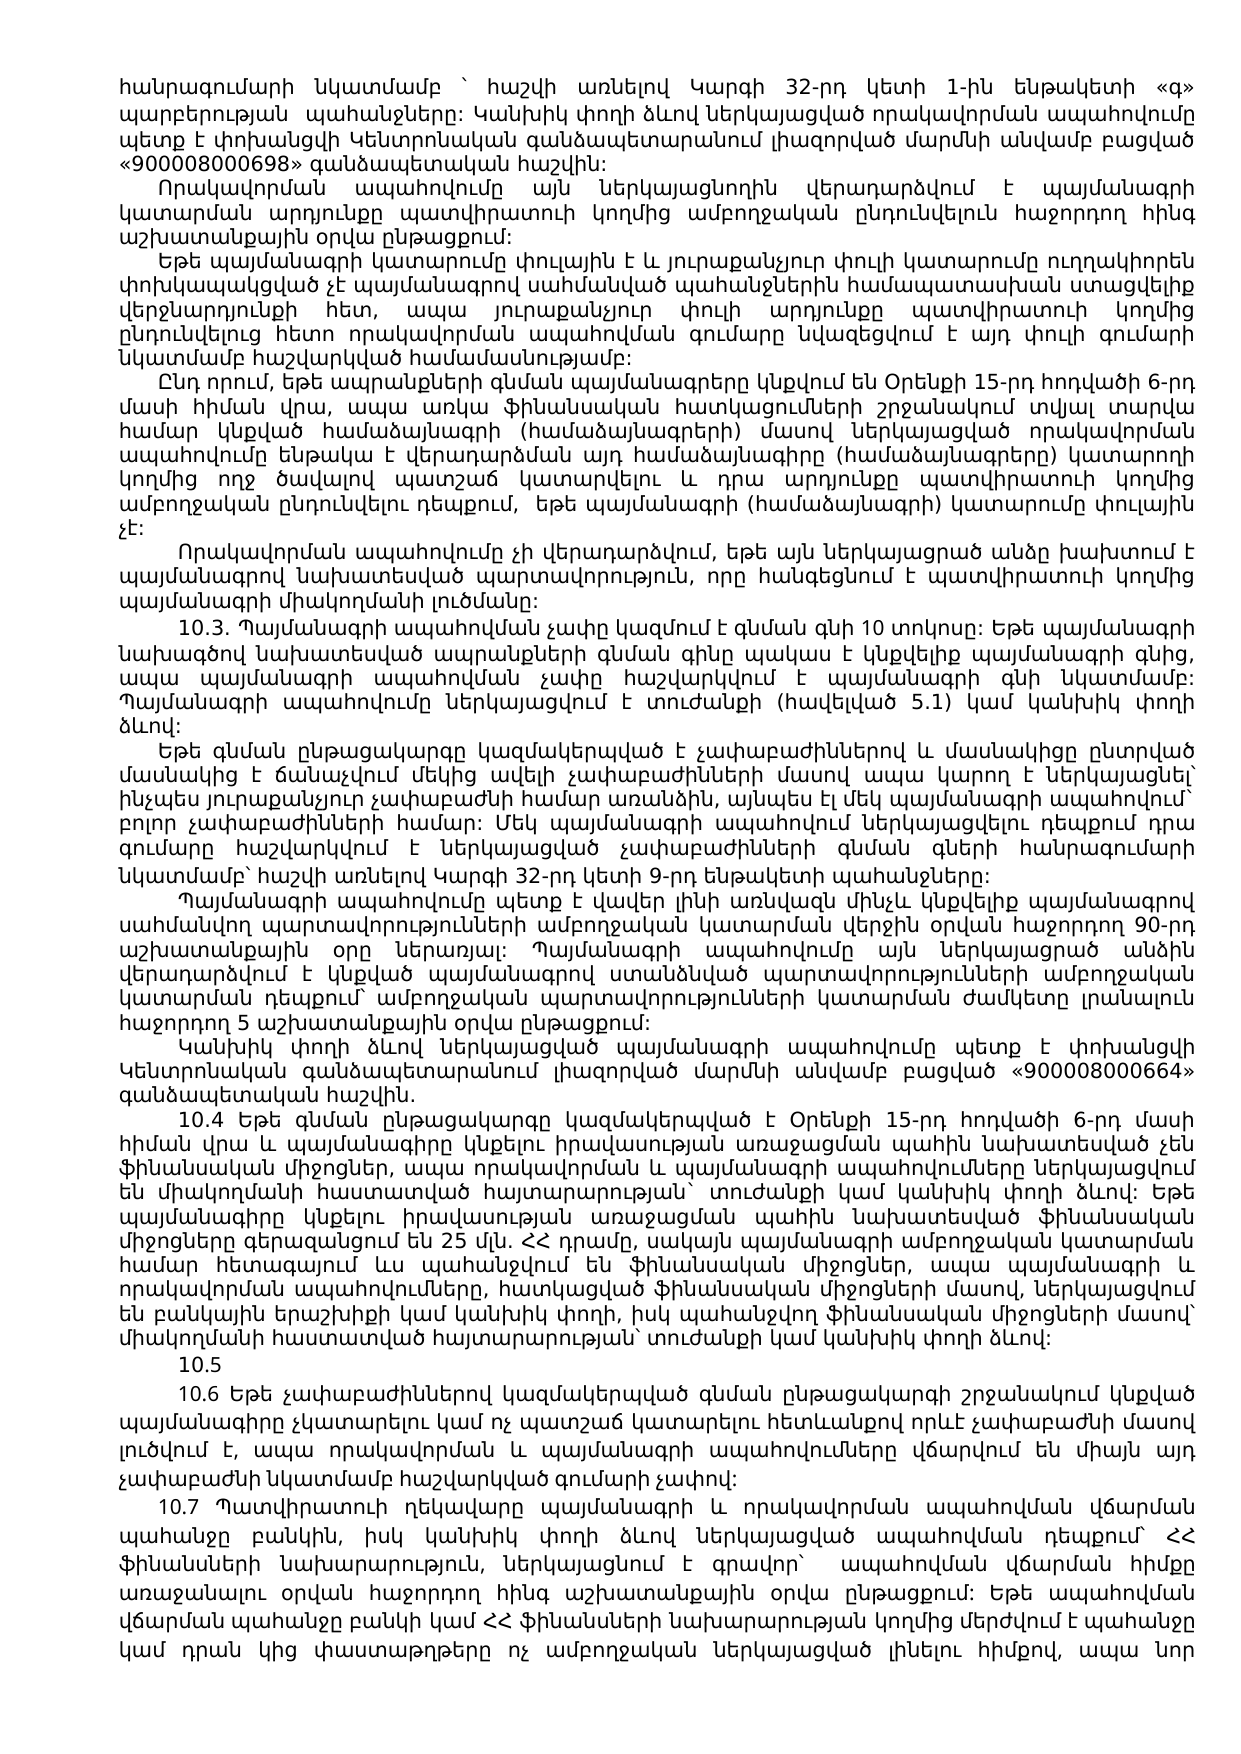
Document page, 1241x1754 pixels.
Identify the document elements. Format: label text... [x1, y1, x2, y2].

text 10.3. Պայմանագրի ապահովման չափը կազմում է գնման գնի 10 տոկոսը: Եթե պայմանագրի նախագծով նախատեսված ապրանքների գնման գինը պակաս է կնքվելիք պայմանագրի գնից, ապա պայմանագրի ապահովման չափը հաշվարկվում է պայմանագրի գնի նկատմամբ: Պայմանագրի ապահովումը ներկայացվում է տուժանքի (հավելված 5.1) կամ կանխիկ փողի ձևով: [118, 613, 1196, 739]
text 10.6 Եթե չափաբաժիններով կազմակերպված գնման ընթացակարգի շրջանակում կնքված պայմանագիրը չկատարելու կամ ոչ պատշաճ կատարելու հետևանքով որևէ չափաբաժնի մասով լուծվում է, ապա որակավորման և պայմանագրի ապահովումները վճարվում են միայն այդ չափաբաժնի նկատմամբ հաշվարկված գումարի չափով: [118, 1379, 1196, 1492]
text Պայմանագրի ապահովումը պետք է վավեր լինի առնվազն մինչև կնքվելիք պայմանագրով սահմանվող պարտավորությունների ամբողջական կատարման վերջին օրվան հաջորդող 90-րդ աշխատանքային օրը ներառյալ: Պայմանագրի ապահովումը այն ներկայացրած անձին վերադարձվում է կնքված պայմանագրով ստանձնված պարտավորությունների ամբողջական կատարման դեպքում՝ ամբողջական պարտավորությունների կատարման ժամկետը լրանալուն հաջորդող 5 աշխատանքային օրվա ընթացքում: [118, 889, 1196, 1035]
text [118, 75, 1196, 176]
text Որակավորման ապահովումը այն ներկայացնողին վերադարձվում է պայմանագրի կատարման արդյունքը պատվիրատուի կողմից ամբողջական ընդունվելուն հաջորդող հինգ աշխատանքային օրվա ընթացքում: [118, 176, 1196, 249]
text Եթե պայմանագրի կատարումը փուլային է և յուրաքանչյուր փուլի կատարումը ուղղակիորեն փոխկապակցված չէ պայմանագրով սահմանված պահանջներին համապատասխան ստացվելիք վերջնարդյունքի հետ, ապա յուրաքանչյուր փուլի արդյունքը պատվիրատուի կողմից ընդունվելուց հետո որակավորման ապահովման գումարը նվազեցվում է այդ փուլի գումարի նկատմամբ հաշվարկված համամասնությամբ: [118, 249, 1196, 370]
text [118, 1492, 1196, 1663]
text 10.4 Եթե գնման ընթացակարգը կազմակերպված է Օրենքի 15-րդ հոդվածի 6-րդ մասի հիման վրա և պայմանագիրը կնքելու իրավասության առաջացման պահին նախատեսված չեն ֆինանսական միջոցներ, ապա որակավորման և պայմանագրի ապահովումները ներկայացվում են միակողմանի հաստատված հայտարարության` տուժանքի կամ կանխիկ փողի ձևով: Եթե պայմանագիրը կնքելու իրավասության առաջացման պահին նախատեսված ֆինանսական միջոցները գերազանցում են 25 մլն. ՀՀ դրամը, սակայն պայմանագրի ամբողջական կատարման համար հետագայում ևս պահանջվում են ֆինանսական միջոցներ, ապա պայմանագրի և որակավորման ապահովումները, հատկացված ֆինանսական միջոցների մասով, ներկայացվում են բանկային երաշխիքի կամ կանխիկ փողի, իսկ պահանջվող ֆինանսական միջոցների մասով՝ միակողմանի հաստատված հայտարարության՝ տուժանքի կամ կանխիկ փողի ձևով: [118, 1108, 1196, 1350]
text Կանխիկ փողի ձևով ներկայացված պայմանագրի ապահովումը պետք է փոխանցվի Կենտրոնական գանձապետարանում լիազորված մարմնի անվամբ բացված «900008000664» գանձապետական հաշվին. [118, 1035, 1196, 1108]
text Եթե գնման ընթացակարգը կազմակերպված է չափաբաժիններով և մասնակիցը ընտրված մասնակից է ճանաչվում մեկից ավելի չափաբաժինների մասով ապա կարող է ներկայացնել՝ ինչպես յուրաքանչյուր չափաբաժնի համար առանձին, այնպես էլ մեկ պայմանագրի ապահովում` բոլոր չափաբաժինների համար: Մեկ պայմանագրի ապահովում ներկայացվելու դեպքում դրա գումարը հաշվարկվում է ներկայացված չափաբաժինների գնման գների հանրագումարի նկատմամբ՝ հաշվի առնելով Կարգի 32-րդ կետի 9-րդ ենթակետի պահանջները: [118, 739, 1196, 889]
text 10.5 [118, 1350, 1196, 1379]
text Որակավորման ապահովումը չի վերադարձվում, եթե այն ներկայացրած անձը խախտում է պայմանագրով նախատեսված պարտավորություն, որը հանգեցնում է պատվիրատուի կողմից պայմանագրի միակողմանի լուծմանը: [118, 540, 1196, 613]
text Ընդ որում, եթե ապրանքների գնման պայմանագրերը կնքվում են Օրենքի 15-րդ հոդվածի 6-րդ մասի հիման վրա, ապա առկա ֆինանսական հատկացումների շրջանակում տվյալ տարվա համար կնքված համաձայնագրի (համաձայնագրերի) մասով ներկայացված որակավորման ապահովումը ենթակա է վերադարձման այդ համաձայնագիրը (համաձայնագրերը) կատարողի կողմից ողջ ծավալով պատշաճ կատարվելու և դրա արդյունքը պատվիրատուի կողմից ամբողջական ընդունվելու դեպքում, եթե պայմանագրի (համաձայնագրի) կատարումը փուլային չէ: [118, 370, 1196, 540]
